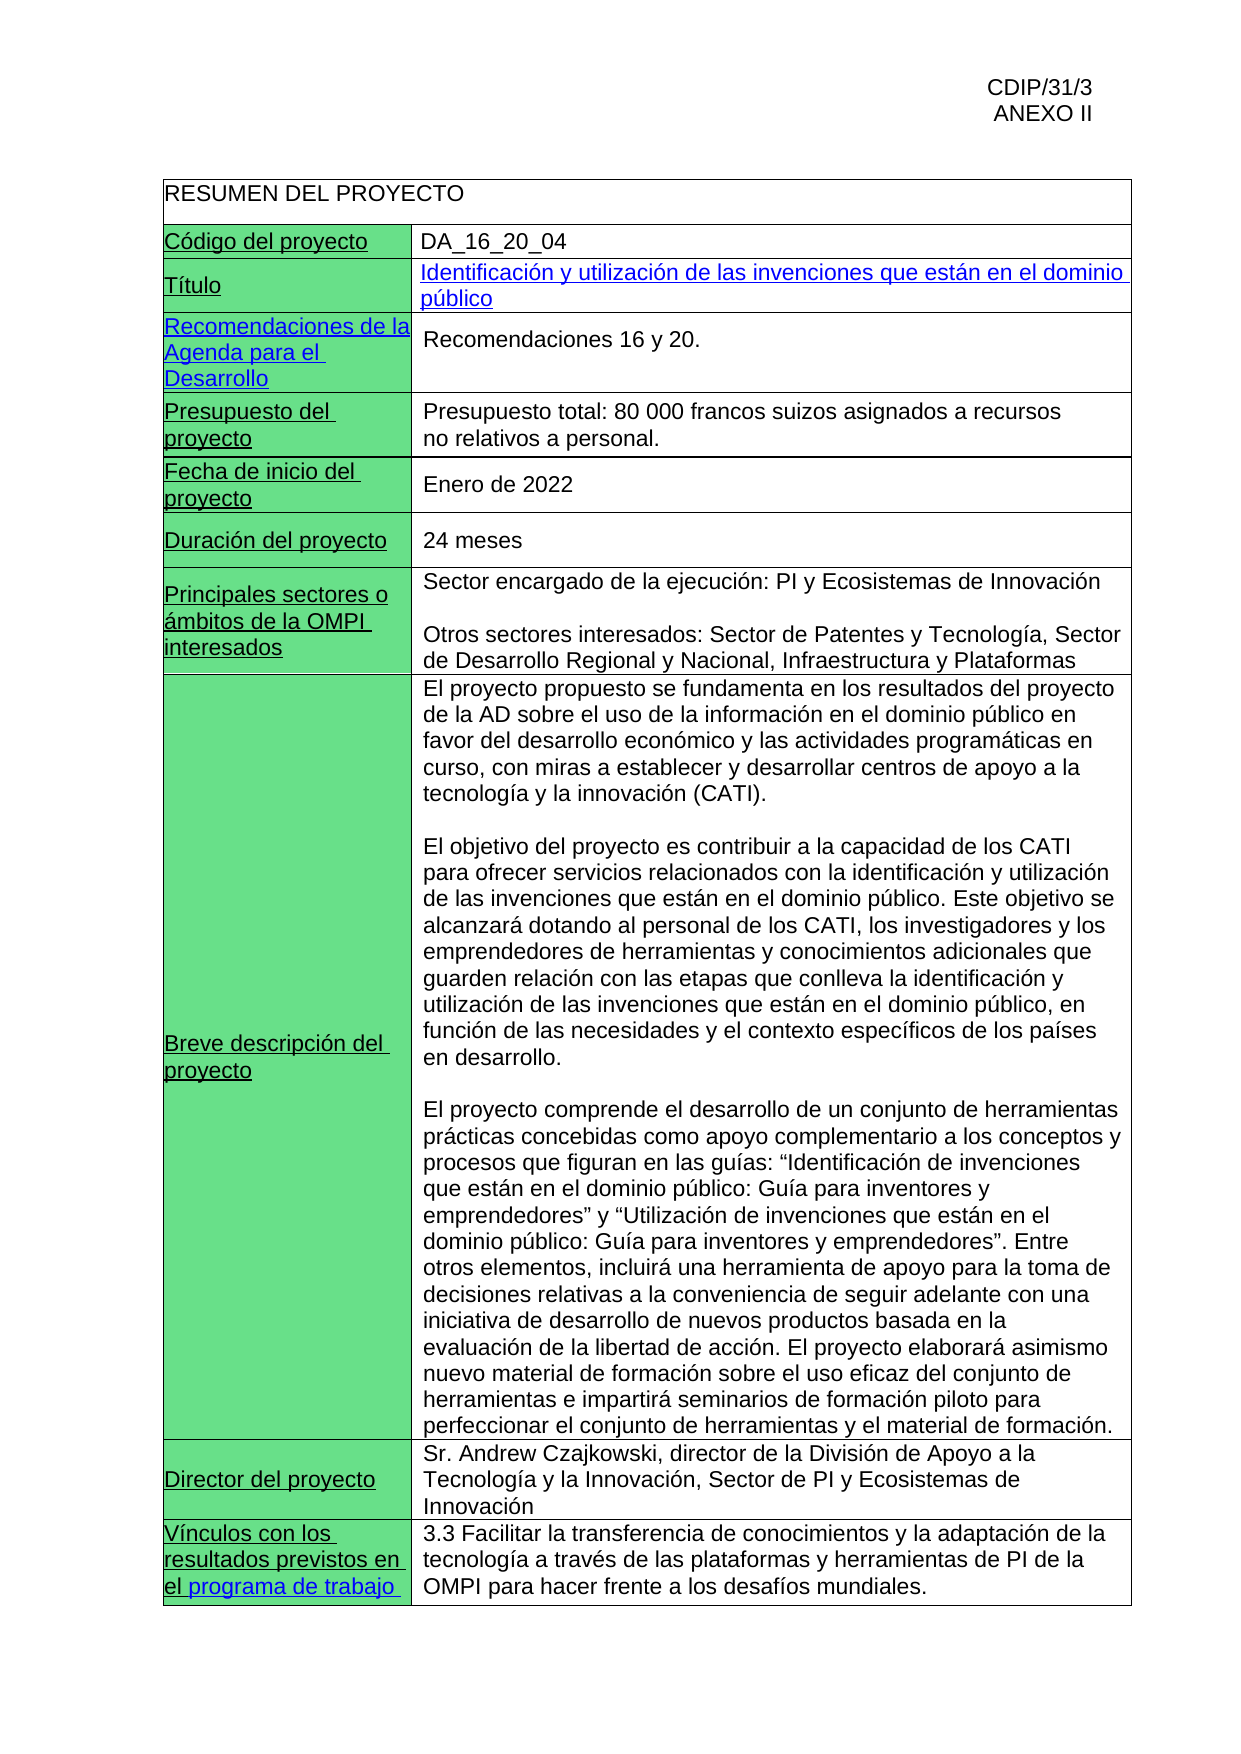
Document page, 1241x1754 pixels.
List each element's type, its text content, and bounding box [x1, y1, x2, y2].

table_cell Director del proyecto [164, 1440, 411, 1519]
table_cell Principales sectores o ámbitos de la OMPI interesados [164, 568, 411, 673]
table_cell Enero de 2022 [412, 458, 1131, 512]
table_cell Identificación y utilización de las invenciones que están en el dominio público [412, 259, 1131, 312]
table_cell Duración del proyecto [164, 513, 411, 567]
table_cell Recomendaciones 16 y 20. [412, 313, 1131, 392]
table_cell El proyecto propuesto se fundamenta en los resultados del proyecto de la AD sobre el uso de la información en el dominio público en favor del desarrollo económico y las actividades programáticas en curso, con miras a establecer y desarrollar centros de apoyo a la tecnología y la innovación (CATI). El objetivo del proyecto es contribuir a la capacidad de los CATI para ofrecer servicios relacionados con la identificación y utilización de las invenciones que están en el dominio público. Este objetivo se alcanzará dotando al personal de los CATI, los investigadores y los emprendedores de herramientas y conocimientos adicionales que guarden relación con las etapas que conlleva la identificación y utilización de las invenciones que están en el dominio público, en función de las necesidades y el contexto específicos de los países en desarrollo. El proyecto comprende el desarrollo de un conjunto de herramientas prácticas concebidas como apoyo complementario a los conceptos y procesos que figuran en las guías: “Identificación de invenciones que están en el dominio público: Guía para inventores y emprendedores” y “Utilización de invenciones que están en el dominio público: Guía para inventores y emprendedores”. Entre otros elementos, incluirá una herramienta de apoyo para la toma de decisiones relativas a la conveniencia de seguir adelante con una iniciativa de desarrollo de nuevos productos basada en la evaluación de la libertad de acción. El proyecto elaborará asimismo nuevo material de formación sobre el uso eficaz del conjunto de herramientas e impartirá seminarios de formación piloto para perfeccionar el conjunto de herramientas y el material de formación. [412, 675, 1131, 1439]
table_cell Presupuesto del proyecto [164, 393, 411, 456]
table_header RESUMEN DEL PROYECTO [164, 180, 1131, 224]
table_cell Título [164, 259, 411, 312]
table_cell 24 meses [412, 513, 1131, 567]
table_cell Código del proyecto [164, 225, 411, 258]
table_cell Presupuesto total: 80 000 francos suizos asignados a recursos no relativos a personal. [412, 393, 1131, 456]
table_cell Breve descripción del proyecto [164, 675, 411, 1439]
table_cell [412, 1520, 1131, 1605]
table_cell DA_16_20_04 [412, 225, 1131, 258]
table_cell Sector encargado de la ejecución: PI y Ecosistemas de Innovación Otros sectores interesados: Sector de Patentes y Tecnología, Sector de Desarrollo Regional y Nacional, Infraestructura y Plataformas [412, 568, 1131, 673]
table_cell Recomendaciones de la Agenda para el Desarrollo [164, 313, 411, 392]
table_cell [164, 1520, 411, 1605]
table_cell Fecha de inicio del proyecto [164, 458, 411, 512]
table_cell Sr. Andrew Czajkowski, director de la División de Apoyo a la Tecnología y la Innovación, Sector de PI y Ecosistemas de Innovación [412, 1440, 1131, 1519]
